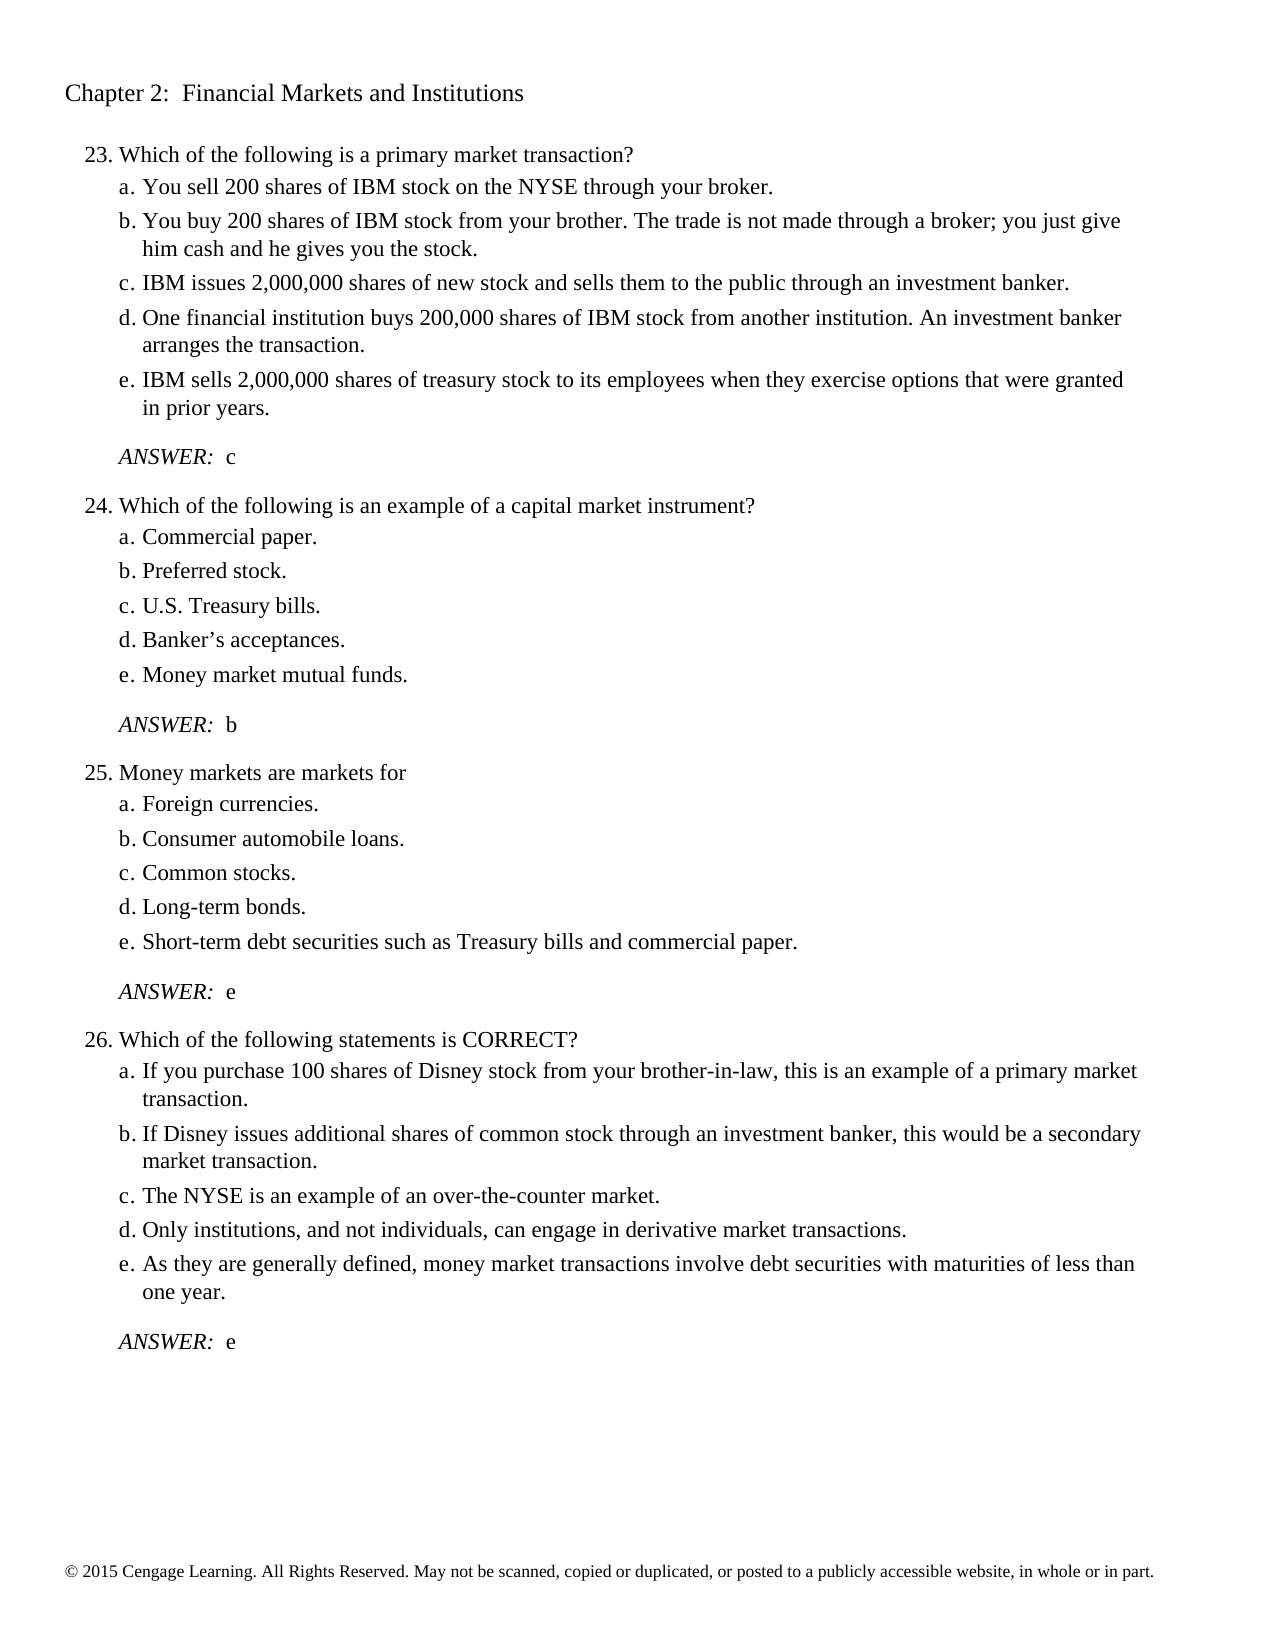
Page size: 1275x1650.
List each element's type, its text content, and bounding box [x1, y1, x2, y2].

list Consumer automobile loans. [119, 825, 1143, 851]
list If Disney issues additional shares of common stock through an investment banker, this would be a secondary market transaction. [119, 1119, 1143, 1174]
list If you purchase 100 shares of Disney stock from your brother-in-law, this is an example of a primary market transaction. [119, 1057, 1143, 1112]
text ANSWER: e [119, 978, 1143, 1004]
text ANSWER: e [119, 1328, 1143, 1354]
list Foreign currencies. [119, 790, 1143, 817]
list Commercial paper. [119, 523, 1143, 549]
list As they are generally defined, money market transactions involve debt securities with maturities of less than one year. [119, 1250, 1143, 1305]
list Money market mutual funds. [119, 661, 1143, 687]
text ANSWER: c [119, 443, 1143, 470]
text ANSWER: b [119, 711, 1143, 737]
list Common stocks. [119, 859, 1143, 885]
list Which of the following is an example of a capital market instrument? [84, 492, 1143, 518]
list One financial institution buys 200,000 shares of IBM stock from another institution. An investment banker arranges the transaction. [119, 303, 1143, 358]
list IBM issues 2,000,000 shares of new stock and sells them to the public through an investment banker. [119, 269, 1143, 296]
list You buy 200 shares of IBM stock from your brother. The trade is not made through a broker; you just give him cash and he gives you the stock. [119, 207, 1143, 261]
list Money markets are markets for [84, 759, 1143, 785]
list You sell 200 shares of IBM stock on the NYSE through your broker. [119, 173, 1143, 199]
list IBM sells 2,000,000 shares of treasury stock to its employees when they exercise options that were granted in prior years. [119, 366, 1143, 420]
list Banker’s acceptances. [119, 626, 1143, 653]
list U.S. Treasury bills. [119, 592, 1143, 618]
list Only institutions, and not individuals, can engage in derivative market transactions. [119, 1216, 1143, 1242]
list Long-term bonds. [119, 893, 1143, 920]
list Which of the following is a primary market transaction? [84, 141, 1143, 168]
list Short-term debt securities such as Treasury bills and commercial paper. [119, 928, 1143, 954]
list Which of the following statements is CORRECT? [84, 1026, 1143, 1053]
list The NYSE is an example of an over-the-counter market. [119, 1182, 1143, 1208]
list Preferred stock. [119, 557, 1143, 584]
